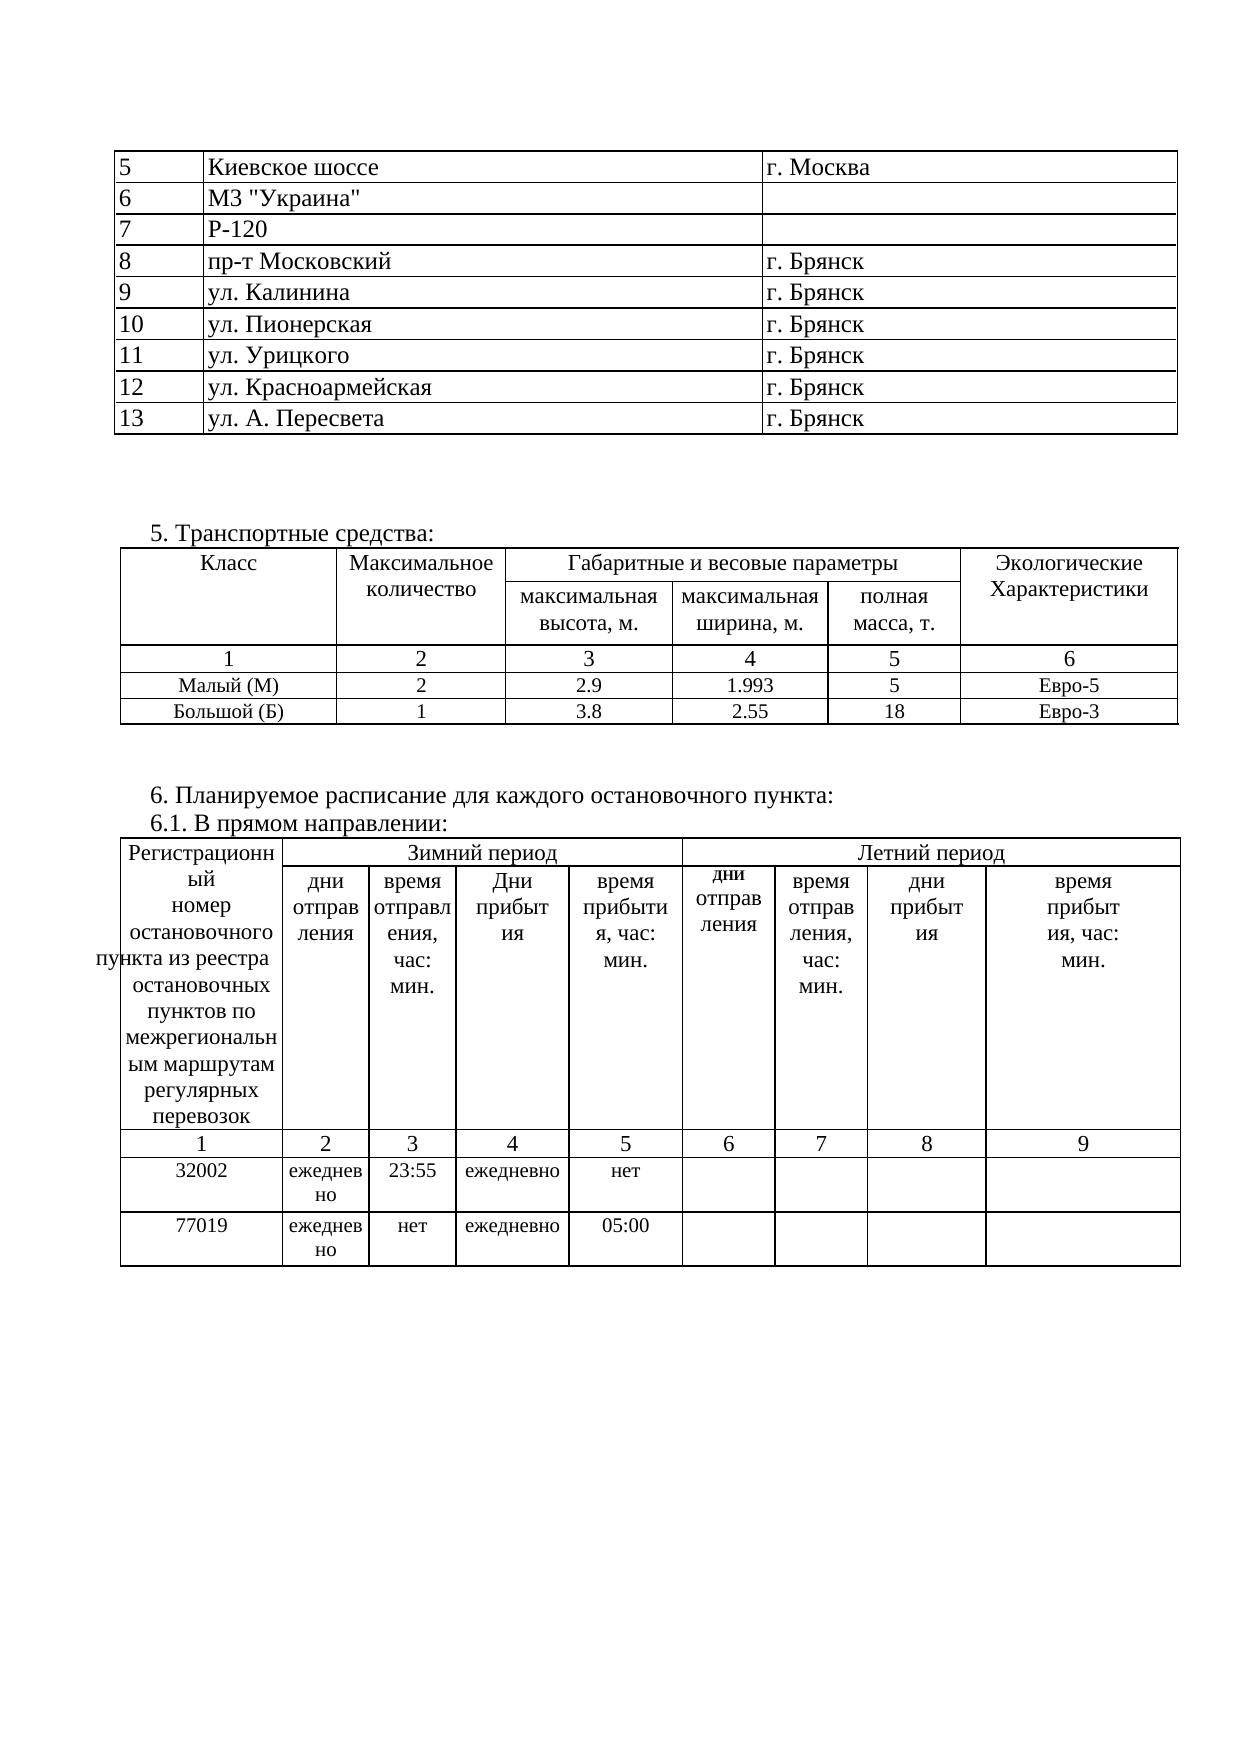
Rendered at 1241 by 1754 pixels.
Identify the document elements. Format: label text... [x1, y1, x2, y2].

table_cell Р-120 [204, 215, 762, 244]
table_cell 11 [115, 340, 203, 370]
table_cell 7 [115, 214, 203, 244]
table_cell ул. Пионерская [204, 309, 762, 339]
table_cell [763, 213, 1177, 244]
table_cell 1 [337, 699, 505, 723]
table_cell г. Брянск [763, 339, 1177, 370]
table_cell 12 [115, 371, 203, 402]
table_cell [987, 1158, 1180, 1211]
table_cell 1 [121, 646, 336, 672]
table_header Экологические Характеристики [961, 549, 1177, 644]
table_cell [683, 1213, 774, 1265]
table_cell ул. А. Пересвета [204, 403, 762, 433]
table_cell г. Брянск [763, 370, 1177, 402]
table_cell 7 [776, 1130, 867, 1157]
table_cell время отправ ления, час: мин. [776, 867, 867, 1129]
table_cell ежедневно [283, 1158, 368, 1211]
table_cell Евро-5 [961, 673, 1177, 697]
table_cell максимальная высота, м. [506, 582, 672, 644]
table_cell [763, 181, 1177, 213]
table_cell 9 [115, 277, 203, 307]
table_cell Малый (М) [121, 673, 336, 697]
table_cell 3 [370, 1130, 455, 1157]
table_cell 9 [987, 1130, 1180, 1157]
table_cell ежедневно [283, 1213, 368, 1265]
table_cell 2.9 [506, 673, 672, 697]
table_cell 5 [115, 152, 203, 181]
table_cell 1.993 [673, 673, 827, 697]
table_cell [683, 1158, 774, 1211]
table_cell 8 [115, 245, 203, 276]
table_cell ежедневно [457, 1158, 568, 1211]
table_cell 3 [506, 646, 672, 672]
table_cell дни прибыт ия [868, 867, 985, 1129]
text 6.1. В прямом направлении: [150, 808, 1090, 837]
table_cell время отправл ения, час: мин. [370, 867, 455, 1129]
table_header Габаритные и весовые параметры [506, 549, 960, 581]
table_cell ДНИ отправ ления [683, 867, 774, 1129]
text 5. Транспортные средства: [150, 518, 1090, 547]
table_cell максимальная ширина, м. [673, 582, 827, 644]
table_cell [868, 1213, 985, 1265]
table_cell 6 [115, 183, 203, 213]
table_cell нет [370, 1213, 455, 1265]
table_cell г. Брянск [763, 402, 1177, 433]
table_cell 5 [829, 646, 960, 672]
table_cell 2 [337, 646, 505, 672]
table_cell М3 "Украина" [204, 183, 762, 213]
table_cell 6 [683, 1130, 774, 1157]
table_cell Дни прибыт ия [457, 867, 568, 1129]
table_header Регистрационный номер остановочного пункта из реестра остановочных пунктов по межрегиональным маршрутам регулярных перевозок [121, 839, 282, 1129]
text 6. Планируемое расписание для каждого остановочного пункта: [150, 780, 1090, 808]
table_cell 77019 [121, 1213, 282, 1265]
table_cell нет [570, 1158, 682, 1211]
table_cell ул. Урицкого [204, 340, 762, 370]
table_cell 23:55 [370, 1158, 455, 1211]
table_cell Киевское шоссе [204, 152, 762, 181]
table_header Максимальное количество [337, 549, 505, 644]
table_cell 8 [868, 1130, 985, 1157]
table_cell [987, 1213, 1180, 1265]
table_cell ул. Красноармейская [204, 372, 762, 402]
table_cell 32002 [121, 1158, 282, 1211]
table_cell 1 [121, 1130, 282, 1157]
table_header Зимний период [283, 839, 682, 865]
table_cell г. Брянск [763, 307, 1177, 339]
table_cell пр-т Московский [204, 246, 762, 276]
table_cell время прибыти я, час: мин. [570, 867, 682, 1129]
table_cell полная масса, т. [829, 582, 960, 644]
table_cell [776, 1158, 867, 1211]
table_cell Большой (Б) [121, 699, 336, 723]
table_cell 05:00 [570, 1213, 682, 1265]
table_cell г. Брянск [763, 276, 1177, 307]
table_cell 10 [115, 308, 203, 339]
table_cell 2.55 [673, 699, 827, 723]
table_cell дни отправ ления [283, 867, 368, 1129]
table_cell 4 [457, 1130, 568, 1157]
table_cell 5 [570, 1130, 682, 1157]
table_cell [868, 1158, 985, 1211]
table_cell г. Брянск [763, 244, 1177, 276]
table_cell 6 [961, 646, 1177, 672]
table_cell 13 [115, 403, 203, 433]
table_header Класс [121, 549, 336, 644]
table_cell ежедневно [457, 1213, 568, 1265]
table_cell 4 [673, 646, 827, 672]
table_cell Евро-3 [961, 699, 1177, 723]
table_cell 2 [337, 673, 505, 697]
table_cell [776, 1213, 867, 1265]
table_cell 2 [283, 1130, 368, 1157]
table_cell ул. Калинина [204, 277, 762, 307]
table_header Летний период [683, 839, 1180, 865]
table_cell время прибыт ия, час: мин. [987, 867, 1180, 1129]
table_cell 3.8 [506, 699, 672, 723]
table_cell 5 [829, 673, 960, 697]
table_cell г. Москва [763, 152, 1177, 181]
table_cell 18 [829, 699, 960, 723]
